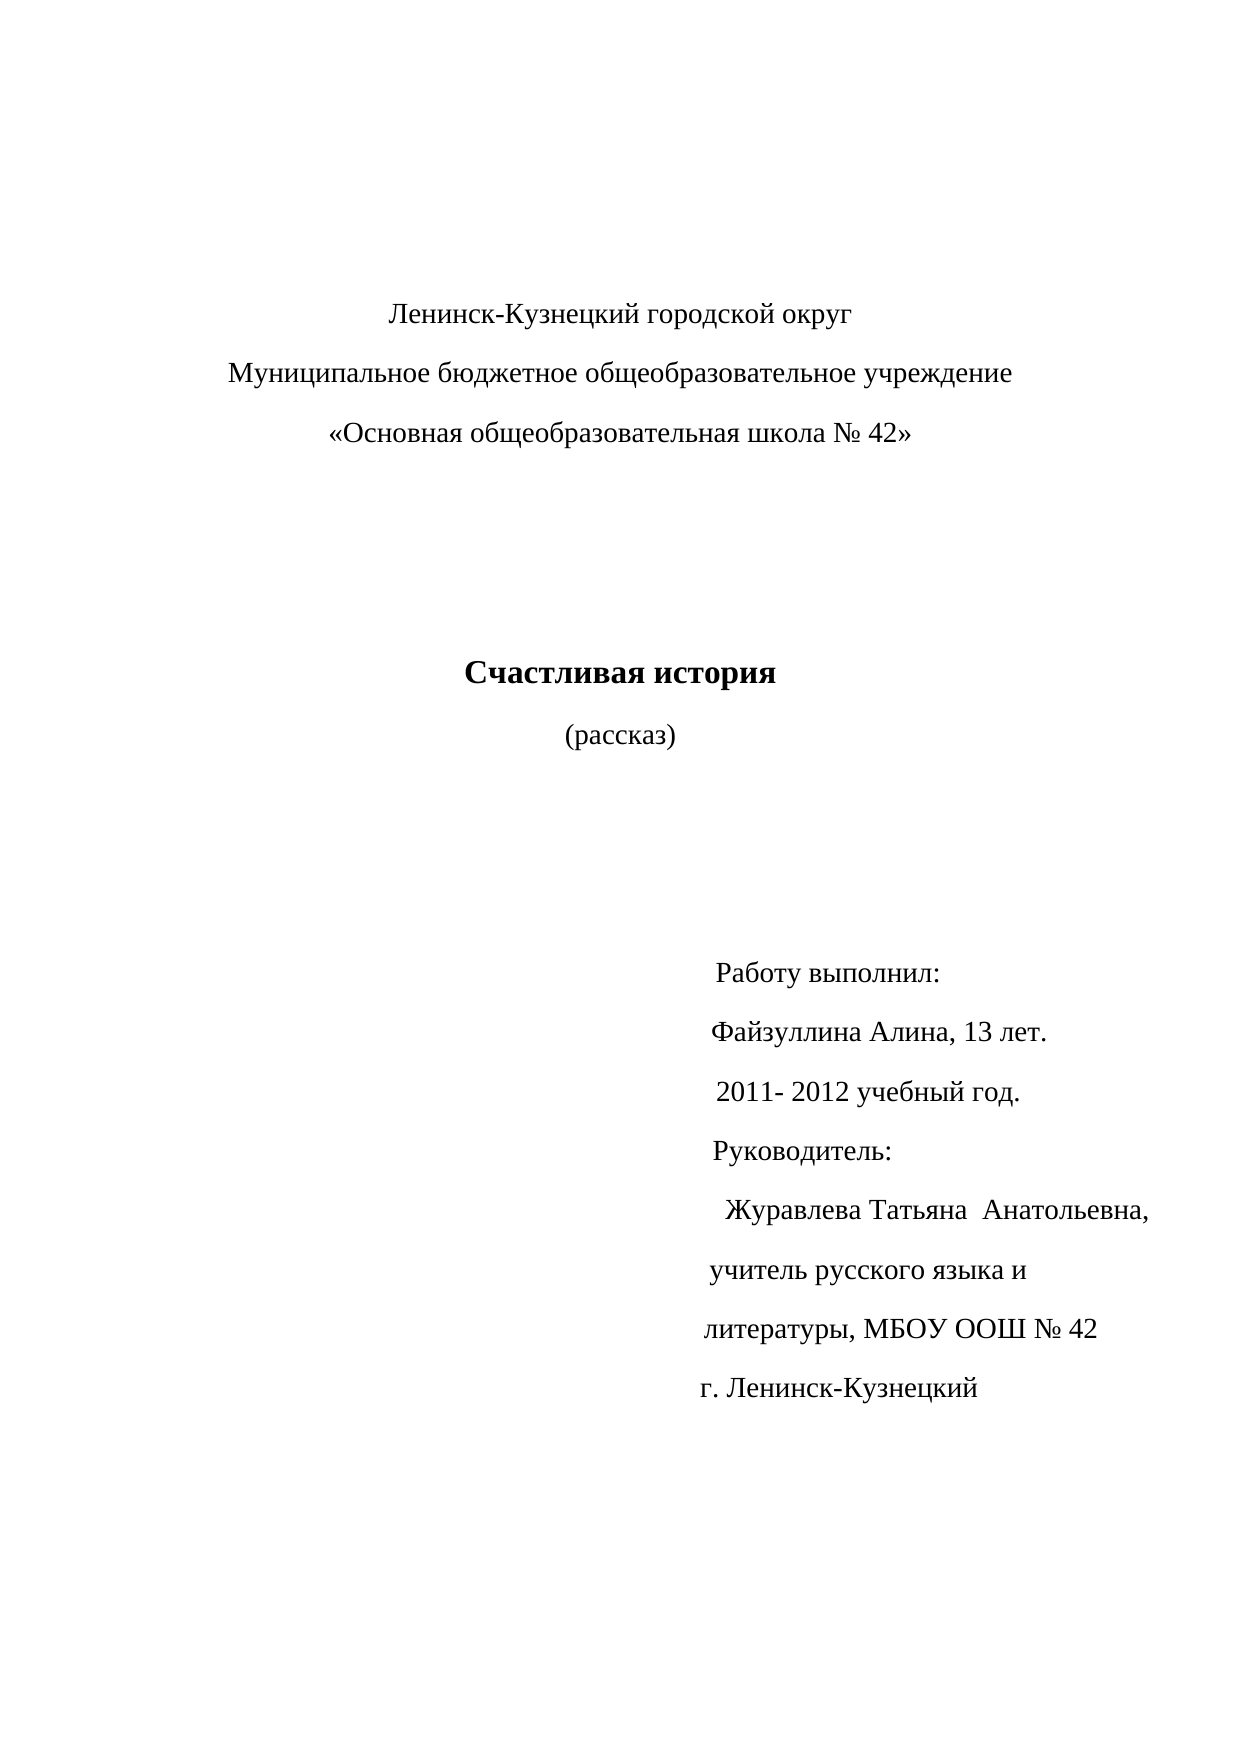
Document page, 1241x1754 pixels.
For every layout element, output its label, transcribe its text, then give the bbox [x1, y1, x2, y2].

text Муниципальное бюджетное общеобразовательное учреждение [44, 356, 1152, 389]
text (рассказ) [44, 717, 1152, 751]
text Работу выполнил: [44, 955, 1152, 988]
text учитель русского языка и [44, 1252, 1152, 1285]
text Руководитель: [44, 1133, 1152, 1167]
text «Основная общеобразовательная школа № 42» [44, 415, 1152, 448]
text Ленинск-Кузнецкий городской округ [44, 296, 1152, 330]
text г. Ленинск-Кузнецкий [44, 1371, 1152, 1404]
text Журавлева Татьяна Анатольевна, [44, 1192, 1152, 1226]
text Счастливая история [44, 652, 1152, 691]
text 2011- 2012 учебный год. [44, 1074, 1152, 1107]
text Файзуллина Алина, 13 лет. [44, 1014, 1152, 1048]
text литературы, МБОУ ООШ № 42 [44, 1311, 1152, 1345]
